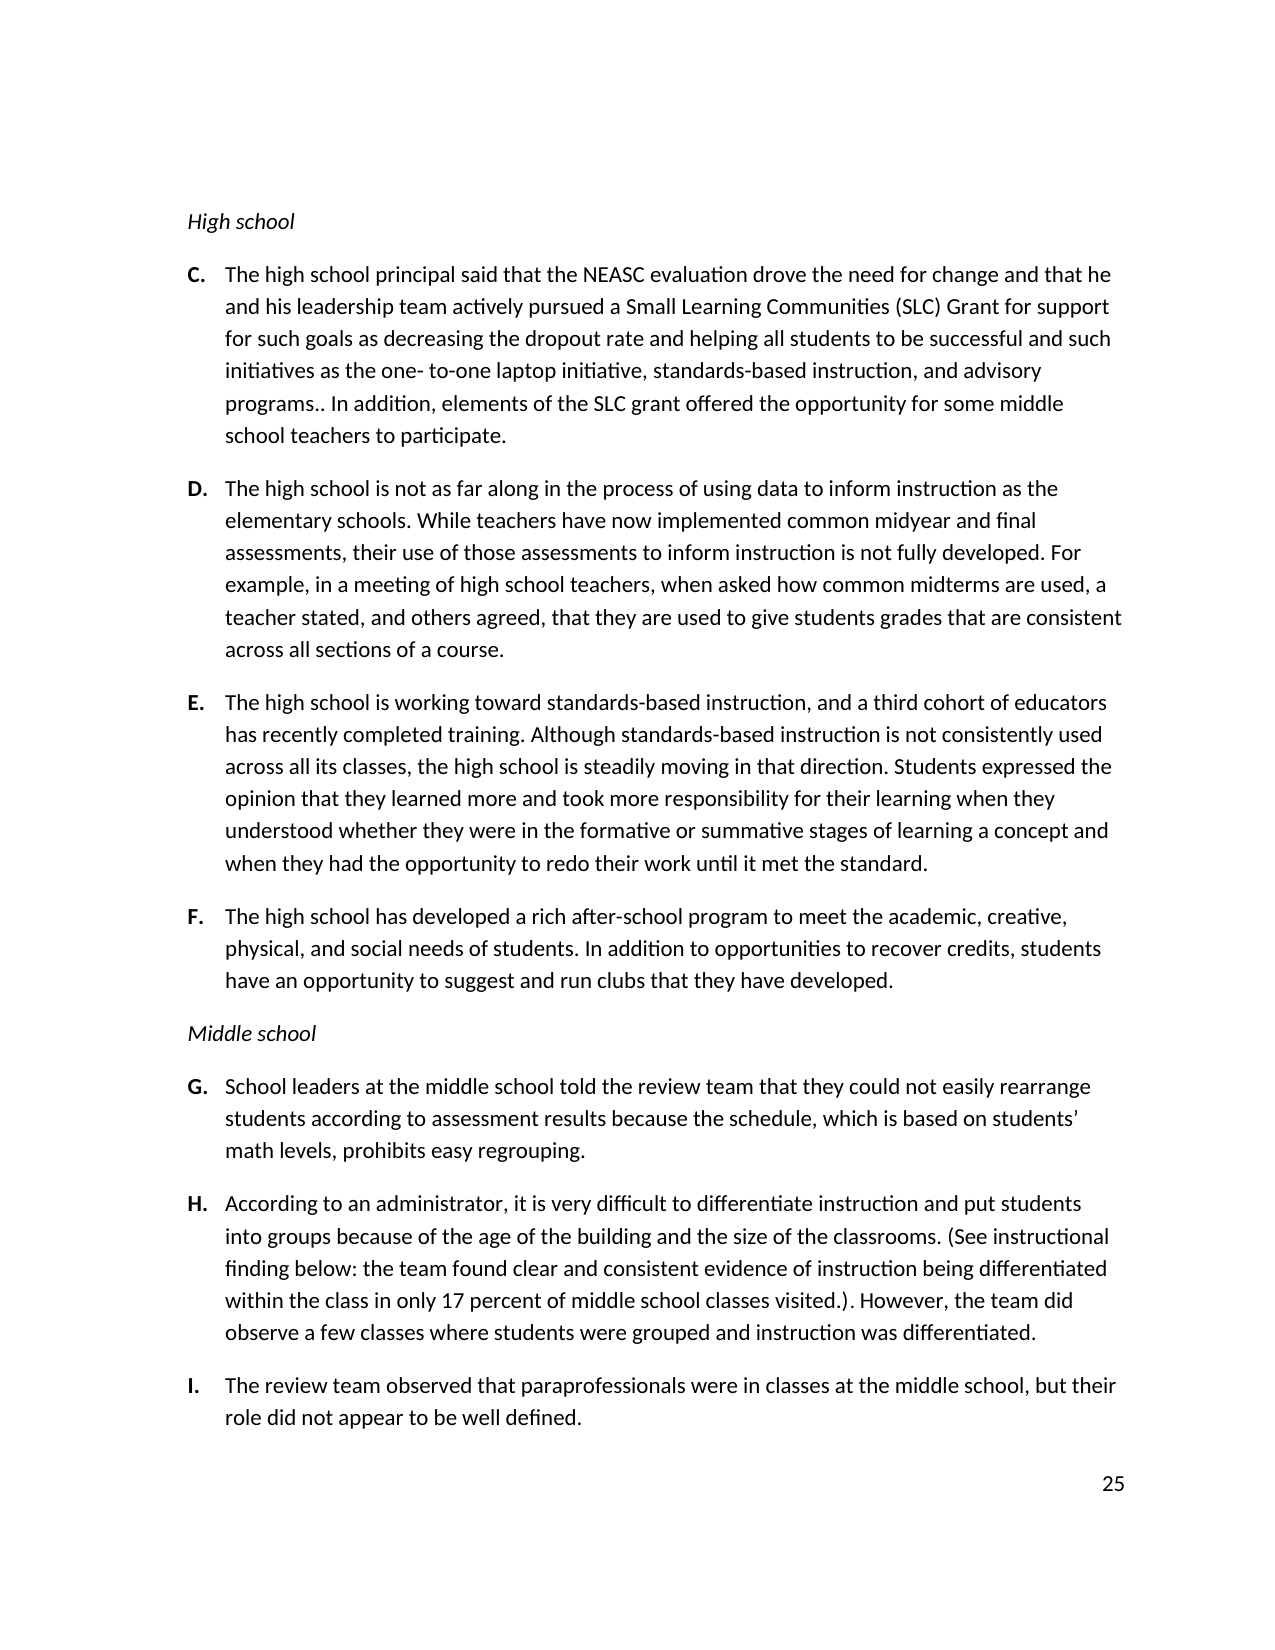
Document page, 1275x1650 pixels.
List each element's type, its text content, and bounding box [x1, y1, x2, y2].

text Middle school [150, 1019, 1125, 1047]
text F. The high school has developed a rich after-school program to meet the academic, creative, physical, and social needs of students. In addition to opportunities to recover credits, students have an opportunity to suggest and run clubs that they have developed. [187, 902, 1125, 994]
text H. According to an administrator, it is very difficult to differentiate instruction and put students into groups because of the age of the building and the size of the classrooms. (See instructional finding below: the team found clear and consistent evidence of instruction being differentiated within the class in only 17 percent of middle school classes visited.). However, the team did observe a few classes where students were grouped and instruction was differentiated. [150, 1189, 1125, 1346]
text D. The high school is not as far along in the process of using data to inform instruction as the elementary schools. While teachers have now implemented common midyear and final assessments, their use of those assessments to inform instruction is not fully developed. For example, in a meeting of high school teachers, when asked how common midterms are used, a teacher stated, and others agreed, that they are used to give students grades that are consistent across all sections of a course. [150, 474, 1125, 663]
text E. The high school is working toward standards-based instruction, and a third cohort of educators has recently completed training. Although standards-based instruction is not consistently used across all its classes, the high school is steadily moving in that direction. Students expressed the opinion that they learned more and took more responsibility for their learning when they understood whether they were in the formative or summative stages of learning a concept and when they had the opportunity to redo their work until it met the standard. [150, 688, 1125, 877]
text G. School leaders at the middle school told the review team that they could not easily rearrange students according to assessment results because the schedule, which is based on students’ math levels, prohibits easy regrouping. [150, 1072, 1125, 1164]
text High school [131, 207, 1125, 235]
text C. The high school principal said that the NEASC evaluation drove the need for change and that he and his leadership team actively pursued a Small Learning Communities (SLC) Grant for support for such goals as decreasing the dropout rate and helping all students to be successful and such initiatives as the one- to-one laptop initiative, standards-based instruction, and advisory programs.. In addition, elements of the SLC grant offered the opportunity for some middle school teachers to participate. [150, 260, 1125, 449]
text I. The review team observed that paraprofessionals were in classes at the middle school, but their role did not appear to be well defined. [150, 1371, 1125, 1432]
